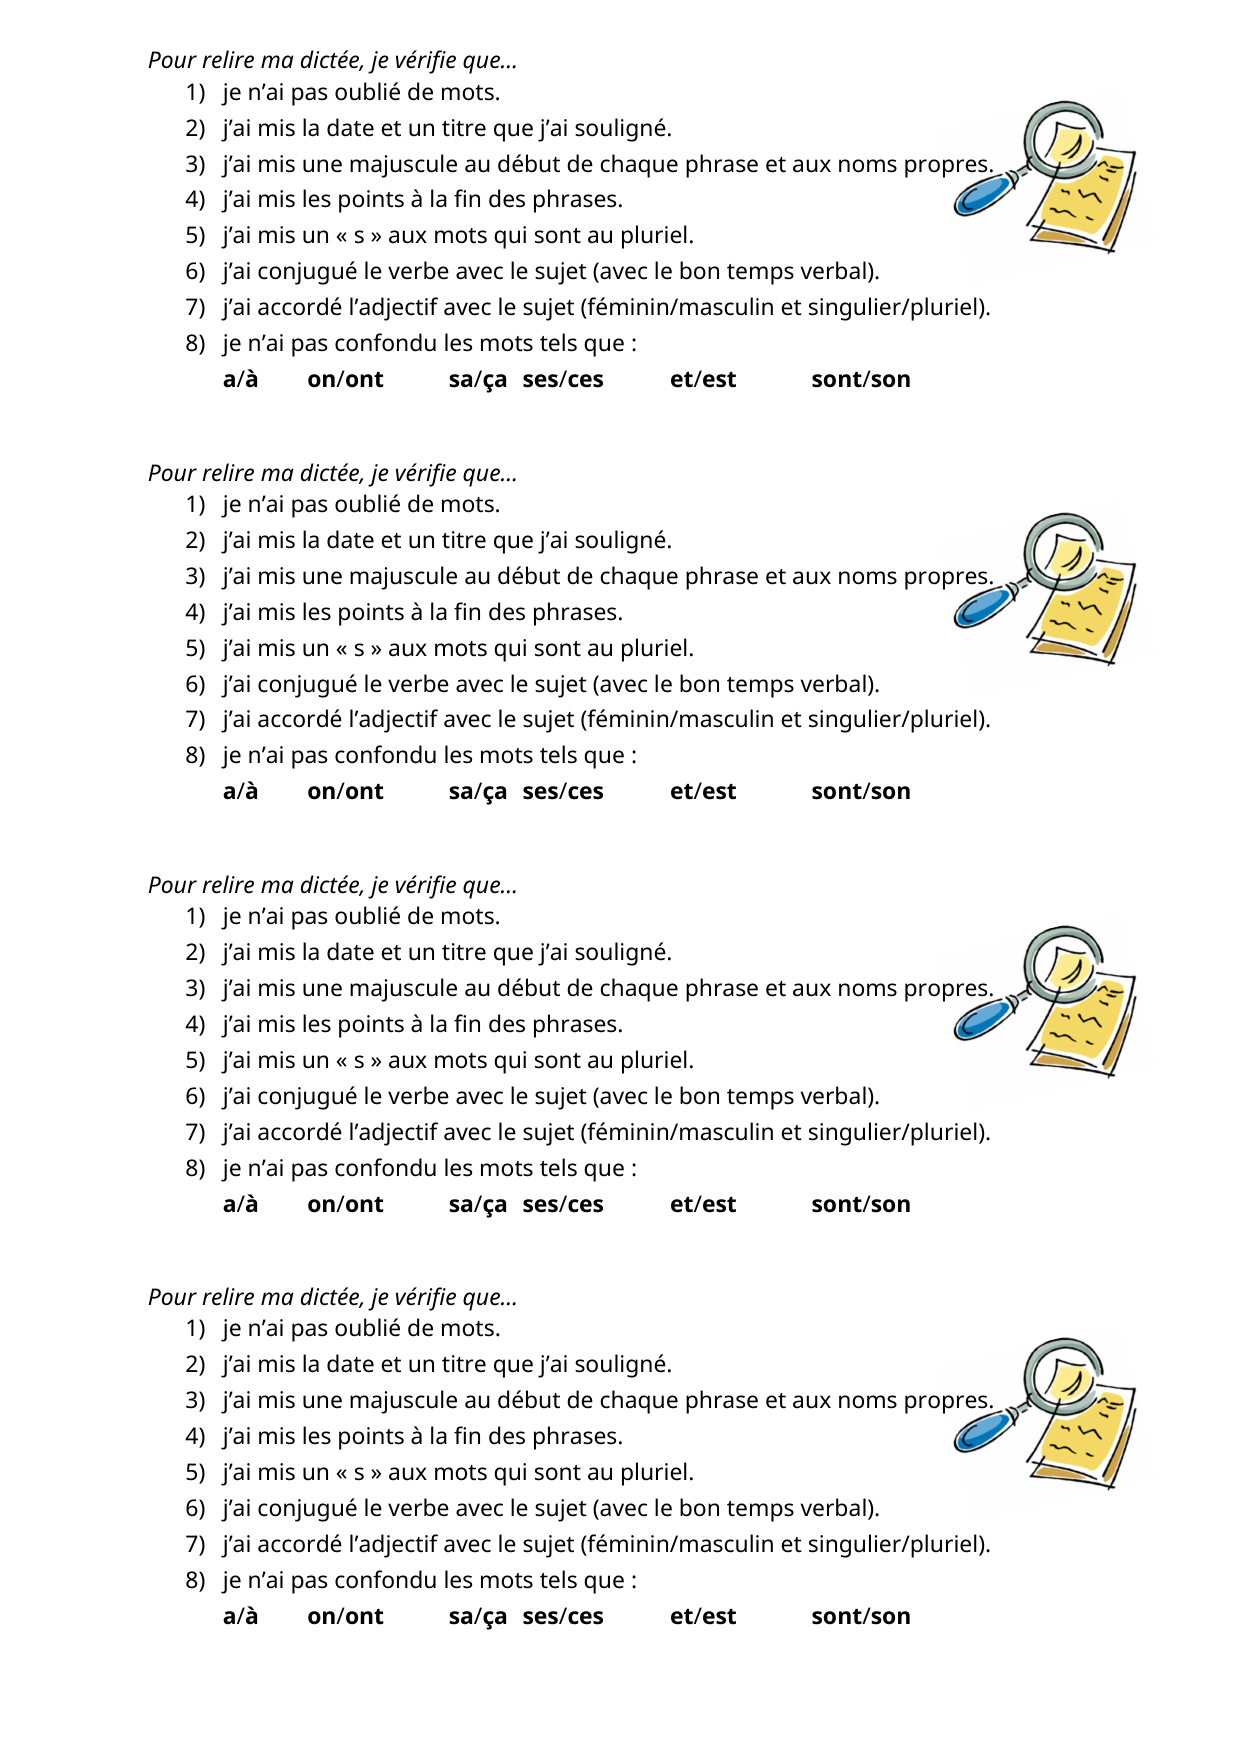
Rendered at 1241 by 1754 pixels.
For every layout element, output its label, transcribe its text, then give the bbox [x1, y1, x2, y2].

list j’ai mis un « s » aux mots qui sont au pluriel. [185, 219, 1093, 251]
list je n’ai pas oublié de mots. [185, 1312, 1093, 1343]
list a/à on/ont sa/ça ses/ces et/est sont/son [223, 775, 1093, 807]
picture [939, 499, 1157, 670]
list je n’ai pas oublié de mots. [185, 900, 1093, 931]
list j’ai mis une majuscule au début de chaque phrase et aux noms propres. [185, 147, 1093, 179]
list j’ai mis les points à la fin des phrases. [185, 1420, 1093, 1451]
list j’ai conjugué le verbe avec le sujet (avec le bon temps verbal). [185, 255, 1093, 287]
list j’ai mis les points à la fin des phrases. [185, 596, 1093, 627]
list j’ai mis un « s » aux mots qui sont au pluriel. [185, 632, 1093, 663]
list je n’ai pas oublié de mots. [185, 488, 1093, 519]
list je n’ai pas confondu les mots tels que : [185, 1564, 1093, 1595]
list j’ai accordé l’adjectif avec le sujet (féminin/masculin et singulier/pluriel). [185, 291, 1093, 322]
picture [939, 87, 1157, 258]
list j’ai mis une majuscule au début de chaque phrase et aux noms propres. [185, 1384, 1093, 1415]
picture [939, 1324, 1157, 1494]
list j’ai accordé l’adjectif avec le sujet (féminin/masculin et singulier/pluriel). [185, 1528, 1093, 1559]
list j’ai mis la date et un titre que j’ai souligné. [185, 524, 1093, 555]
list j’ai mis la date et un titre que j’ai souligné. [185, 1348, 1093, 1379]
picture [939, 912, 1157, 1082]
list j’ai conjugué le verbe avec le sujet (avec le bon temps verbal). [185, 1080, 1093, 1111]
text Pour relire ma dictée, je vérifie que… [148, 44, 1093, 76]
list j’ai mis la date et un titre que j’ai souligné. [185, 936, 1093, 967]
picture [947, 591, 1005, 596]
list j’ai mis une majuscule au début de chaque phrase et aux noms propres. [185, 560, 1093, 591]
list a/à on/ont sa/ça ses/ces et/est sont/son [223, 1187, 1093, 1219]
list je n’ai pas confondu les mots tels que : [185, 739, 1093, 771]
list a/à on/ont sa/ça ses/ces et/est sont/son [223, 363, 1093, 394]
text Pour relire ma dictée, je vérifie que… [148, 1281, 1093, 1312]
list j’ai accordé l’adjectif avec le sujet (féminin/masculin et singulier/pluriel). [185, 1116, 1093, 1147]
list a/à on/ont sa/ça ses/ces et/est sont/son [223, 1600, 1093, 1631]
list j’ai accordé l’adjectif avec le sujet (féminin/masculin et singulier/pluriel). [185, 703, 1093, 735]
list je n’ai pas oublié de mots. [185, 76, 1093, 107]
list je n’ai pas confondu les mots tels que : [185, 1152, 1093, 1183]
list j’ai mis la date et un titre que j’ai souligné. [185, 112, 1093, 143]
list je n’ai pas confondu les mots tels que : [185, 327, 1093, 358]
text Pour relire ma dictée, je vérifie que… [148, 869, 1093, 900]
list j’ai mis un « s » aux mots qui sont au pluriel. [185, 1044, 1093, 1075]
list j’ai mis un « s » aux mots qui sont au pluriel. [185, 1456, 1093, 1487]
list j’ai conjugué le verbe avec le sujet (avec le bon temps verbal). [185, 667, 1093, 699]
list j’ai mis une majuscule au début de chaque phrase et aux noms propres. [185, 972, 1093, 1003]
list j’ai mis les points à la fin des phrases. [185, 1008, 1093, 1039]
list j’ai mis les points à la fin des phrases. [185, 183, 1093, 215]
list j’ai conjugué le verbe avec le sujet (avec le bon temps verbal). [185, 1492, 1093, 1523]
text Pour relire ma dictée, je vérifie que… [148, 457, 1093, 488]
picture [947, 179, 1003, 183]
